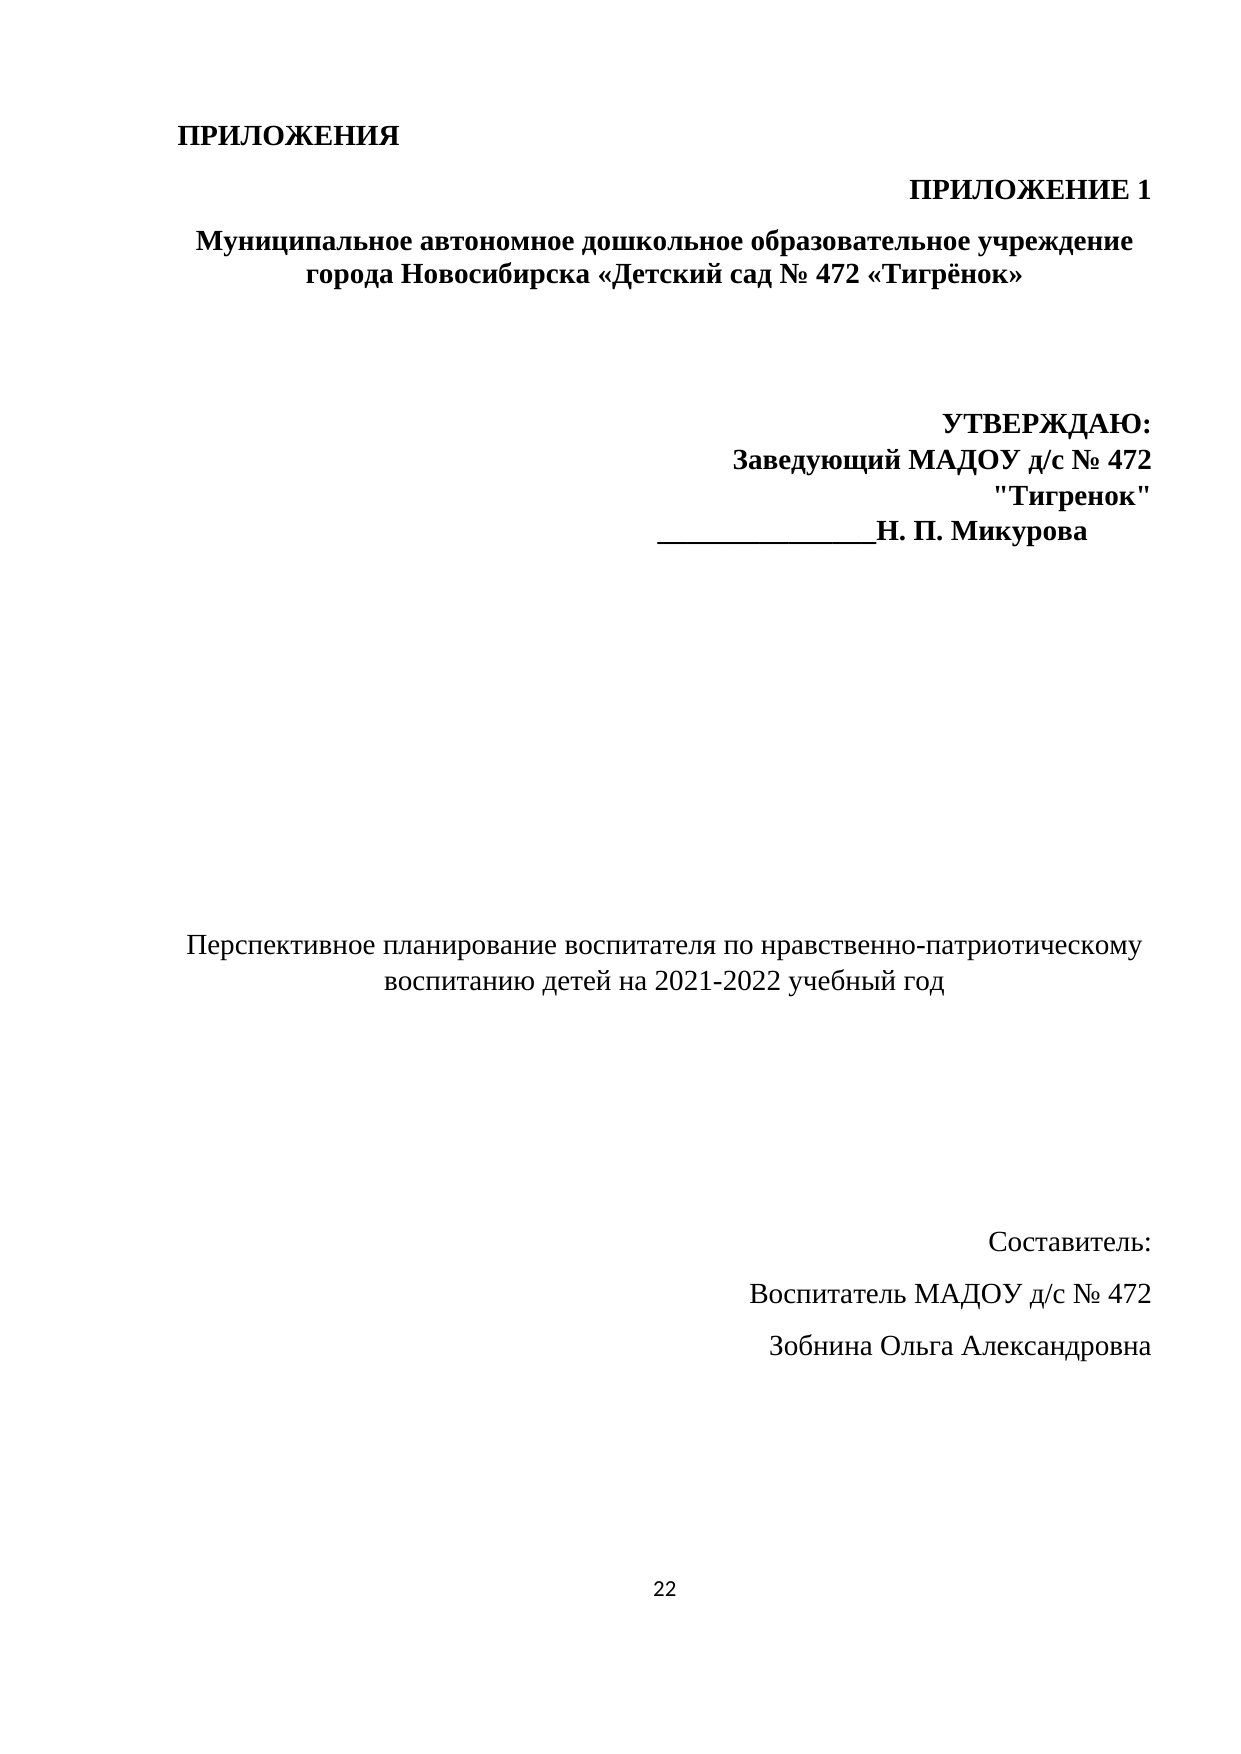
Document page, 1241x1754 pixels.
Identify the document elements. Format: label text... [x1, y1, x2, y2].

text УТВЕРЖДАЮ: [177, 407, 1152, 440]
text Перспективное планирование воспитателя по нравственно-патриотическому воспитанию детей на 2021-2022 учебный год [177, 927, 1152, 996]
text ПРИЛОЖЕНИЯ [177, 118, 1152, 152]
text Муниципальное автономное дошкольное образовательное учреждение города Новосибирска «Детский сад № 472 «Тигрёнок» [177, 223, 1152, 290]
text Заведующий МАДОУ д/с № 472 [177, 442, 1152, 476]
text "Тигренок" [177, 478, 1152, 511]
text Зобнина Ольга Александровна [177, 1328, 1152, 1362]
text _______________Н. П. Микурова [177, 513, 1152, 547]
text Составитель: [177, 1224, 1152, 1257]
text ПРИЛОЖЕНИЕ 1 [177, 172, 1152, 206]
text Воспитатель МАДОУ д/с № 472 [177, 1276, 1152, 1309]
